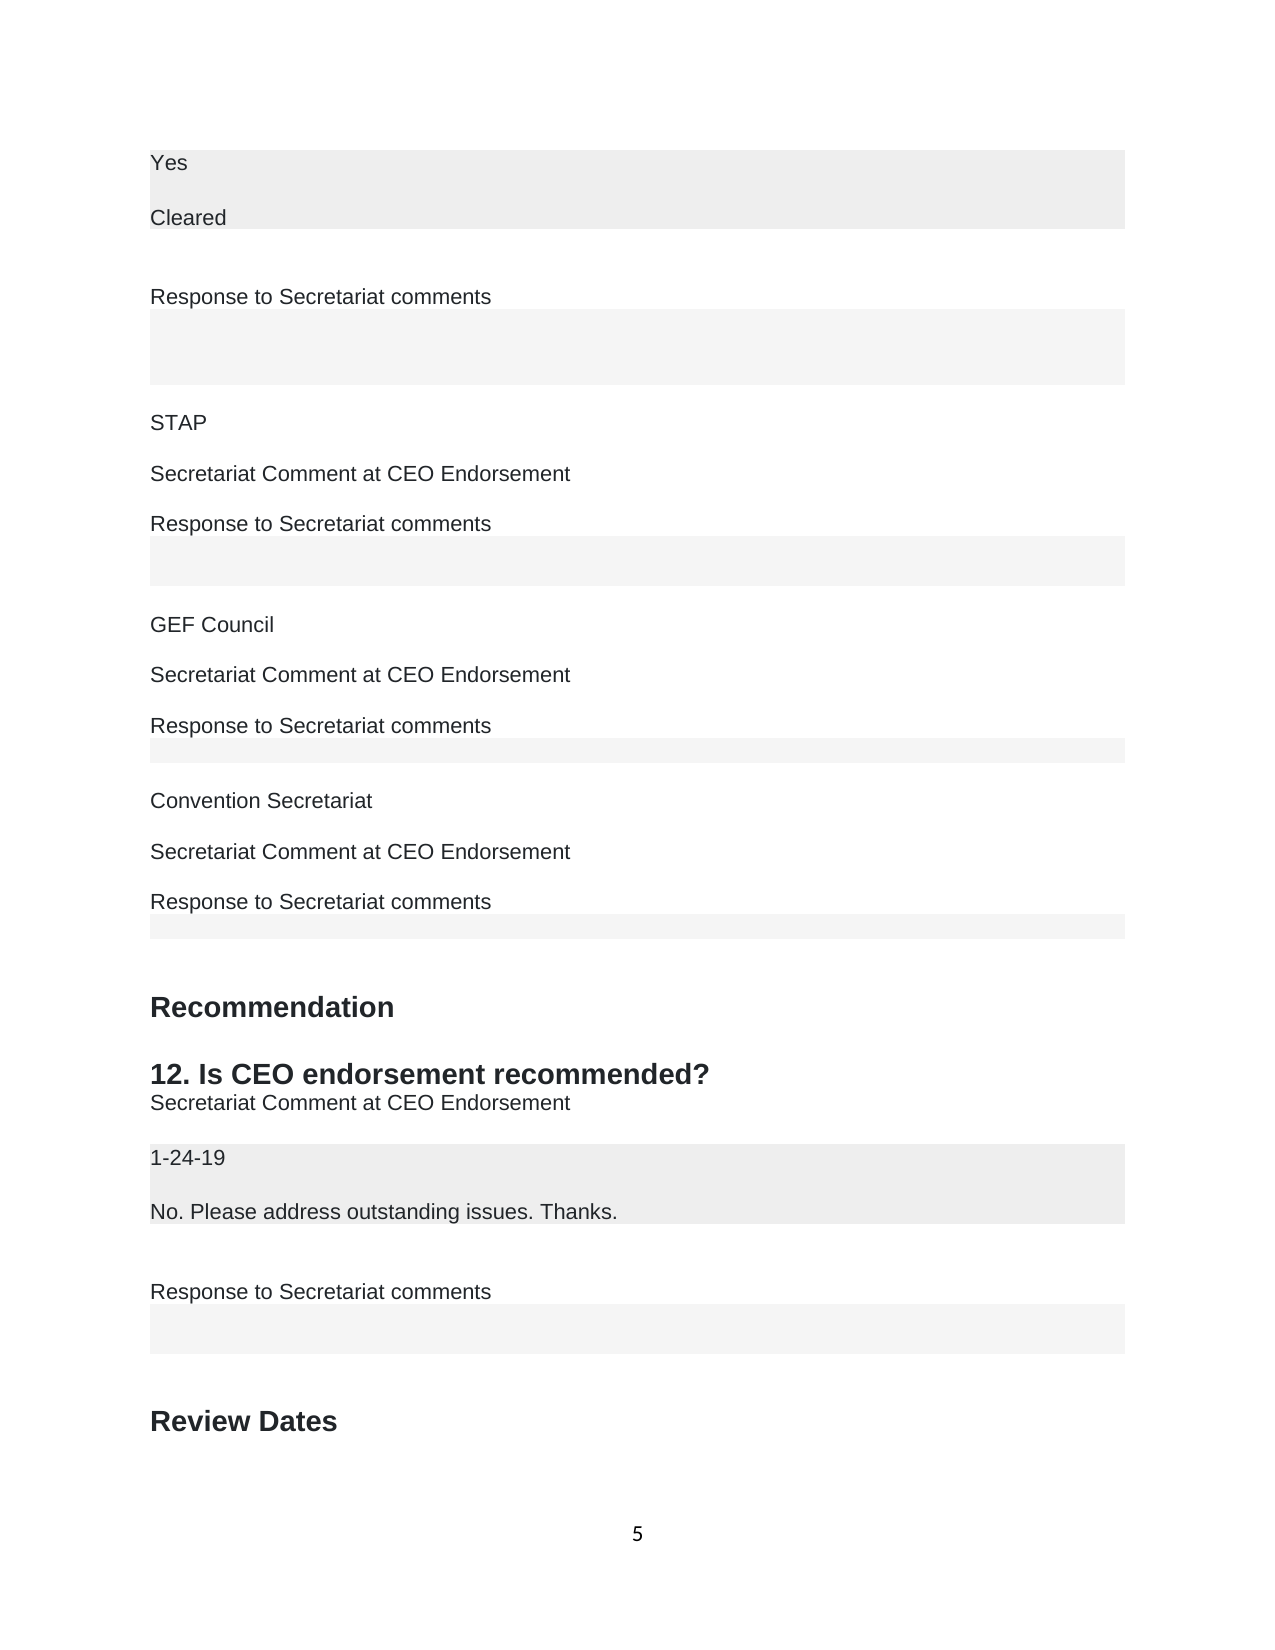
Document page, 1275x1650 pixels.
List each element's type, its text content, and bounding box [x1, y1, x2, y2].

text GEF Council [150, 612, 1125, 637]
text Recommendation [150, 989, 1125, 1023]
text Review Dates [150, 1404, 1125, 1438]
text Cleared [150, 204, 1125, 229]
text Response to Secretariat comments [150, 889, 1125, 914]
text Convention Secretariat [150, 788, 1125, 813]
text Response to Secretariat comments [150, 284, 1125, 309]
text Response to Secretariat comments [150, 712, 1125, 738]
text 12. Is CEO endorsement recommended? [150, 1057, 1125, 1090]
text STAP [150, 410, 1125, 435]
text No. Please address outstanding issues. Thanks. [150, 1199, 1125, 1224]
text Response to Secretariat comments [150, 1278, 1125, 1304]
text Secretariat Comment at CEO Endorsement [150, 838, 1125, 864]
text Response to Secretariat comments [150, 511, 1125, 536]
text 1-24-19 [150, 1144, 1125, 1170]
text Secretariat Comment at CEO Endorsement [150, 1090, 1125, 1115]
text Yes [150, 150, 1125, 175]
text Secretariat Comment at CEO Endorsement [150, 662, 1125, 687]
text Secretariat Comment at CEO Endorsement [150, 460, 1125, 486]
